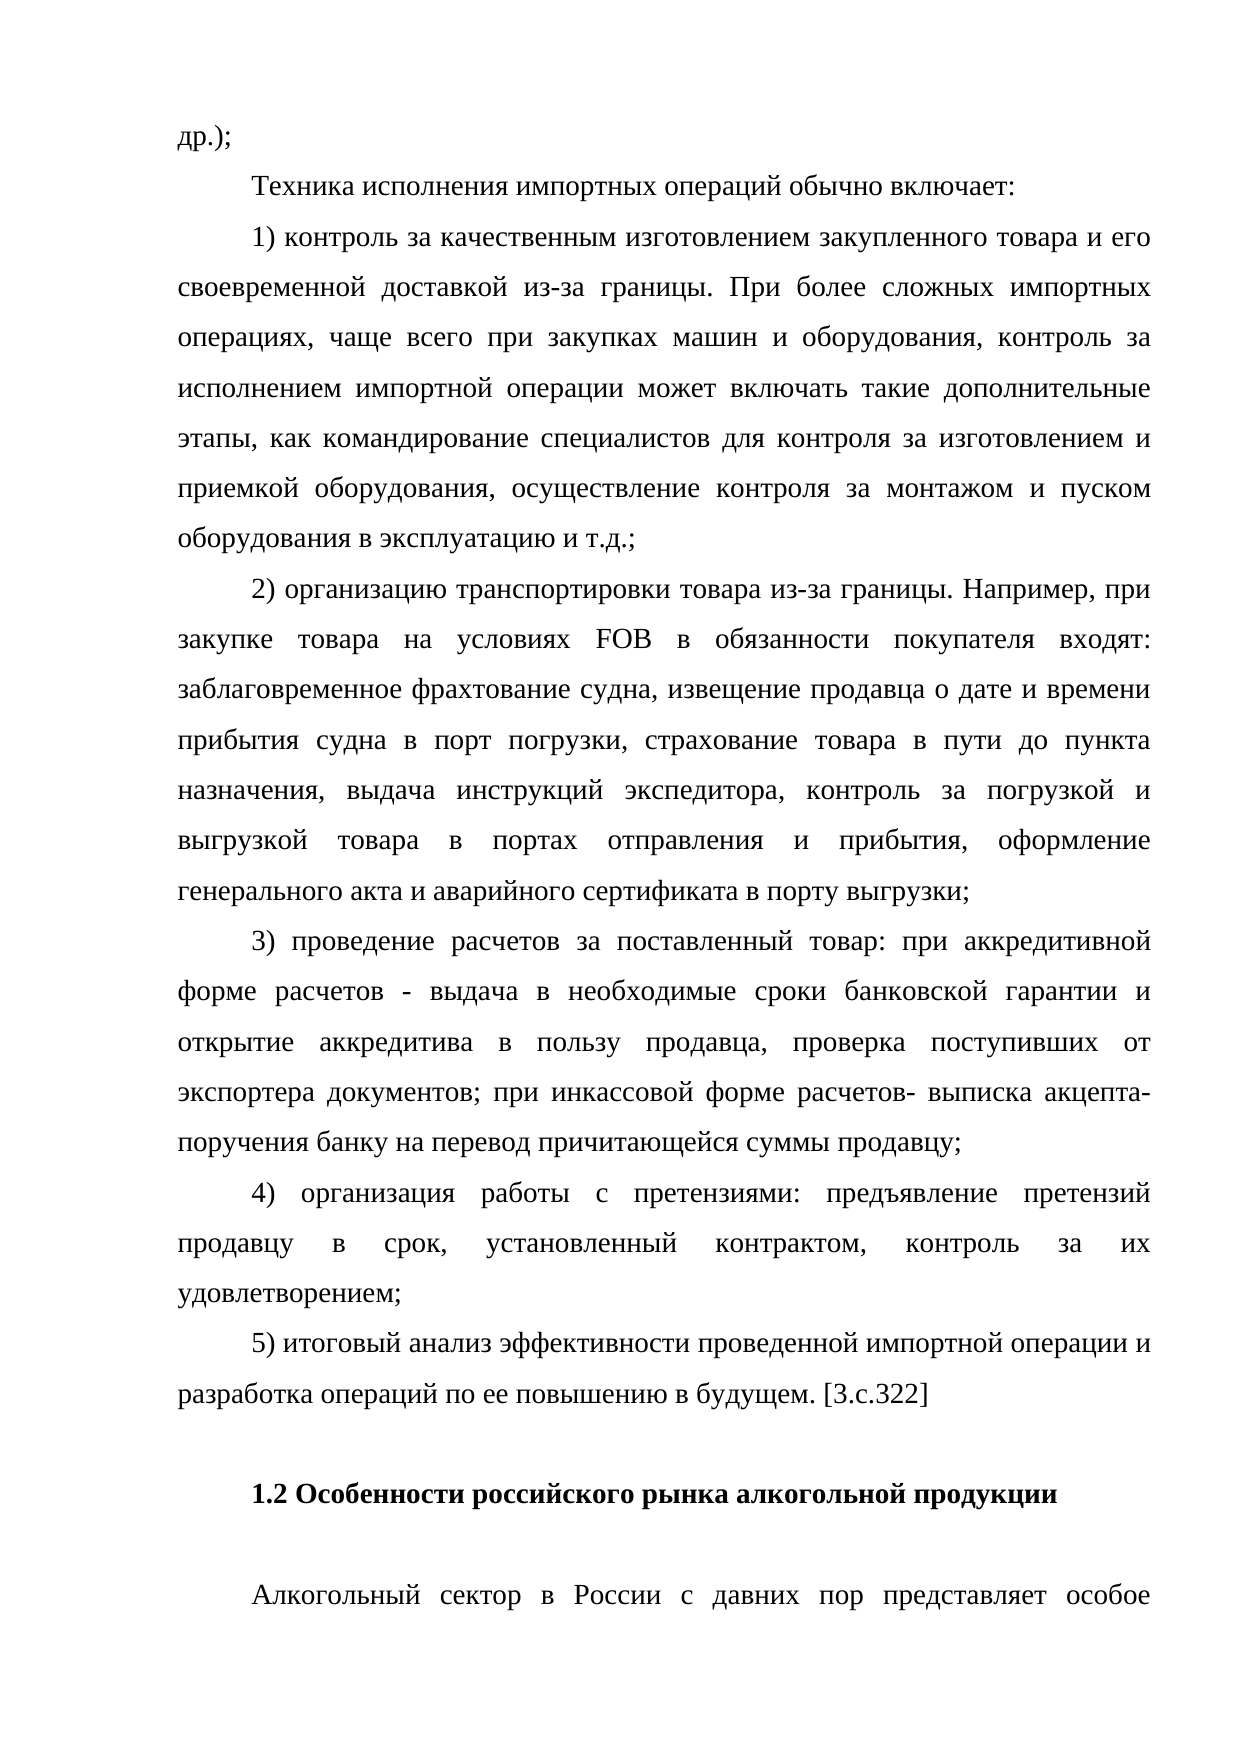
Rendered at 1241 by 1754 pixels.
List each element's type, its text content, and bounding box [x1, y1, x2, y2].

text 1.2 Особенности российского рынка алкогольной продукции [177, 1477, 1152, 1510]
text 4) организация работы с претензиями: предъявление претензий продавцу в срок, установленный контрактом, контроль за их удовлетворением; [177, 1175, 1152, 1309]
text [177, 1577, 1152, 1611]
list 2) организацию транспортировки товара из-за границы. Например, при закупке товара на условиях FOB в обязанности покупателя входят: заблаговременное фрахтование судна, извещение продавца о дате и времени прибытия судна в порт погрузки, страхование товара в пути до пункта назначения, выдача инструкций экспедитора, контроль за погрузкой и выгрузкой товара в портах отправления и прибытия, оформление генерального акта и аварийного сертификата в порту выгрузки; [177, 571, 1152, 906]
text 5) итоговый анализ эффективности проведенной импортной операции и разработка операций по ее повышению в будущем. [3.с.322] [177, 1326, 1152, 1409]
text 1) контроль за качественным изготовлением закупленного товара и его своевременной доставкой из-за границы. При более сложных импортных операциях, чаще всего при закупках машин и оборудования, контроль за исполнением импортной операции может включать такие дополнительные этапы, как командирование специалистов для контроля за изготовлением и приемкой оборудования, осуществление контроля за монтажом и пуском оборудования в эксплуатацию и т.д.; [177, 219, 1152, 554]
text 3) проведение расчетов за поставленный товар: при аккредитивной форме расчетов - выдача в необходимые сроки банковской гарантии и открытие аккредитива в пользу продавца, проверка поступивших от экспортера документов; при инкассовой форме расчетов- выписка акцепта-поручения банку на перевод причитающейся суммы продавцу; [177, 923, 1152, 1158]
text Техника исполнения импортных операций обычно включает: [177, 168, 1152, 202]
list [177, 118, 1152, 152]
